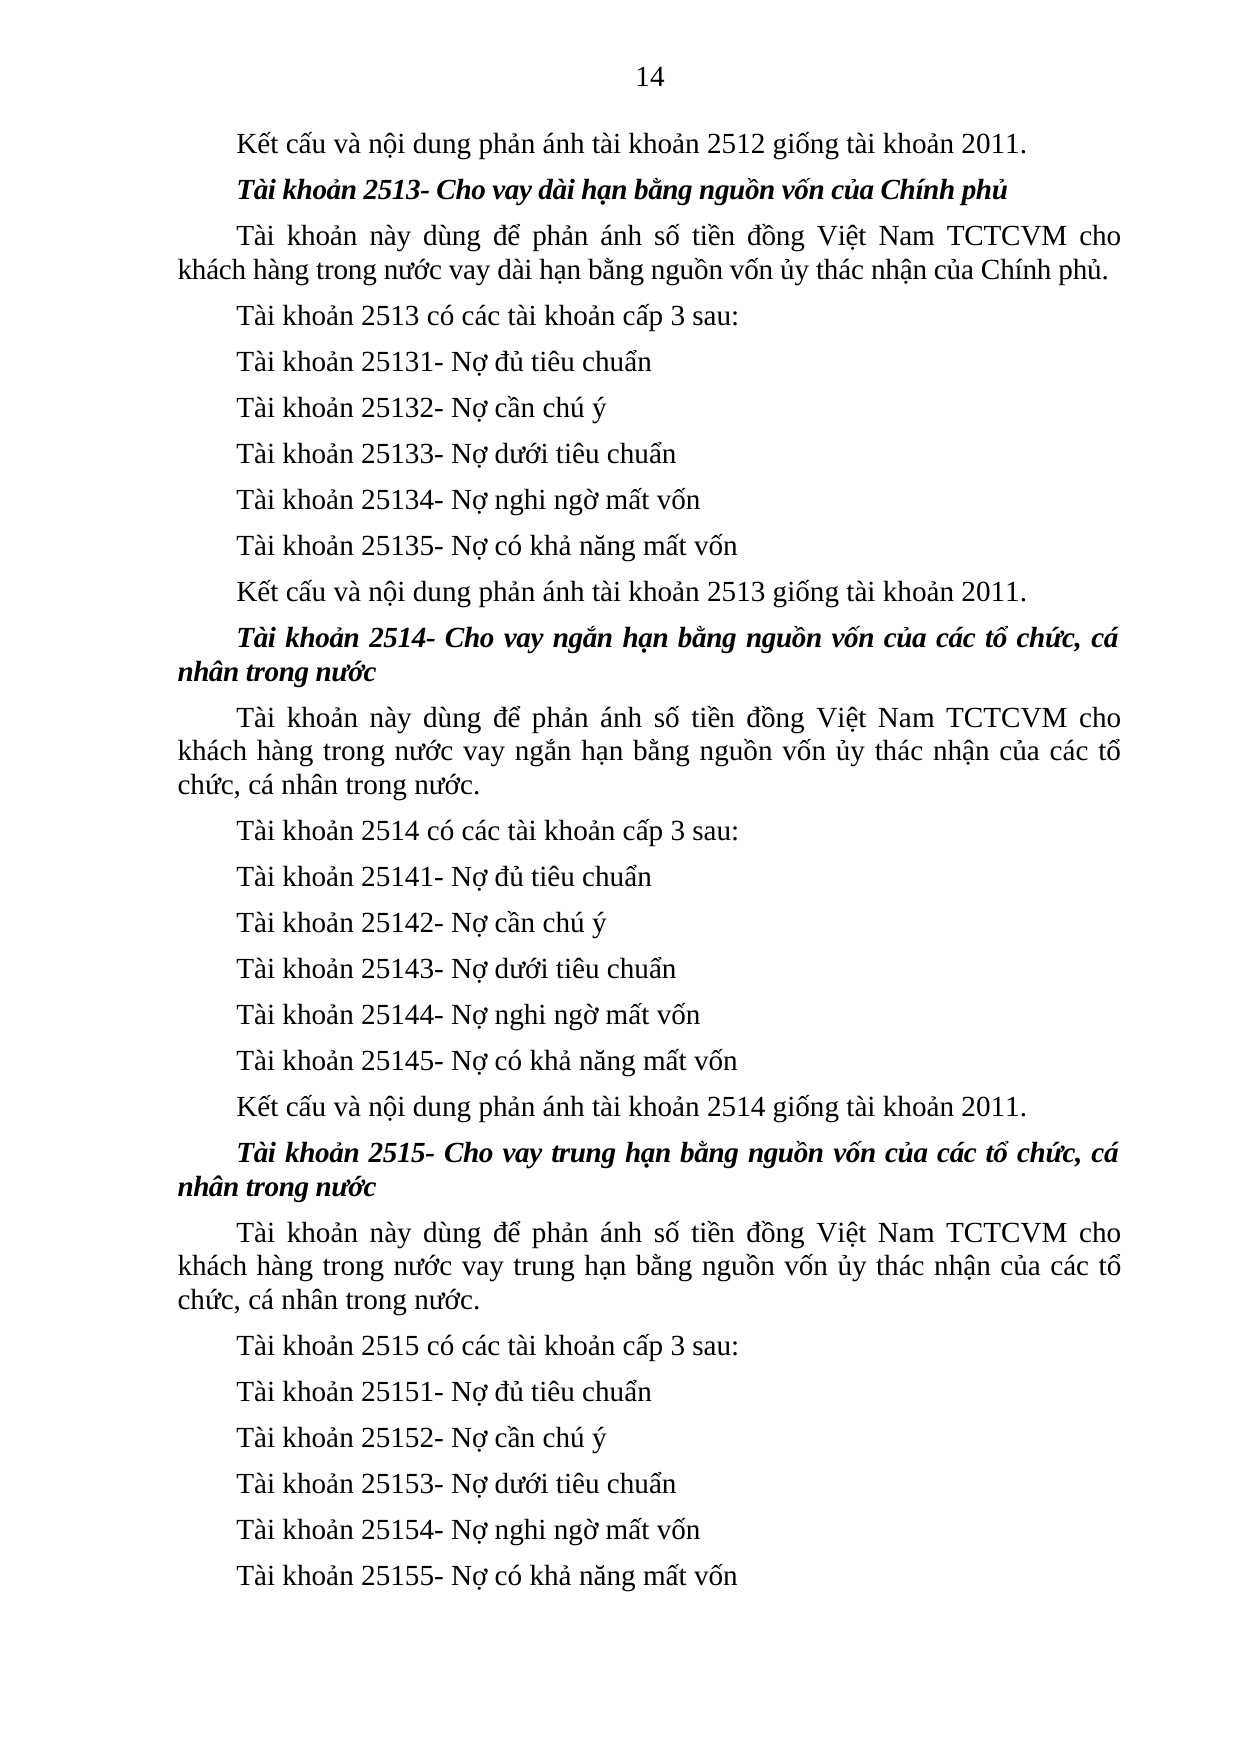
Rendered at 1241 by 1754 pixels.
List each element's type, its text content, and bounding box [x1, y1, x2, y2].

text Tài khoản này dùng để phản ánh số tiền đồng Việt Nam TCTCVM cho khách hàng trong nước vay ngắn hạn bằng nguồn vốn ủy thác nhận của các tổ chức, cá nhân trong nước. [177, 700, 1122, 800]
text Tài khoản 25154- Nợ nghi ngờ mất vốn [177, 1512, 1122, 1546]
text Tài khoản 25135- Nợ có khả năng mất vốn [177, 528, 1122, 562]
text Tài khoản 2515 có các tài khoản cấp 3 sau: [177, 1328, 1122, 1361]
text Tài khoản 25141- Nợ đủ tiêu chuẩn [177, 859, 1122, 892]
text Tài khoản 25152- Nợ cần chú ý [177, 1420, 1122, 1453]
text Tài khoản 25143- Nợ dưới tiêu chuẩn [177, 951, 1122, 984]
text Tài khoản 25133- Nợ dưới tiêu chuẩn [177, 436, 1122, 469]
text Tài khoản 2513- Cho vay dài hạn bằng nguồn vốn của Chính phủ [177, 172, 1122, 206]
text Tài khoản 25153- Nợ dưới tiêu chuẩn [177, 1466, 1122, 1499]
text Tài khoản 2513 có các tài khoản cấp 3 sau: [177, 298, 1122, 331]
text Kết cấu và nội dung phản ánh tài khoản 2512 giống tài khoản 2011. [177, 126, 1122, 160]
text Kết cấu và nội dung phản ánh tài khoản 2514 giống tài khoản 2011. [177, 1089, 1122, 1123]
text Tài khoản 2514- Cho vay ngắn hạn bằng nguồn vốn của các tổ chức, cá nhân trong nước [177, 620, 1122, 687]
text Tài khoản này dùng để phản ánh số tiền đồng Việt Nam TCTCVM cho khách hàng trong nước vay trung hạn bằng nguồn vốn ủy thác nhận của các tổ chức, cá nhân trong nước. [177, 1215, 1122, 1315]
text Tài khoản 25134- Nợ nghi ngờ mất vốn [177, 482, 1122, 516]
text Tài khoản 25142- Nợ cần chú ý [177, 905, 1122, 938]
text Tài khoản 25151- Nợ đủ tiêu chuẩn [177, 1374, 1122, 1407]
text Tài khoản 25131- Nợ đủ tiêu chuẩn [177, 344, 1122, 377]
text Tài khoản 25145- Nợ có khả năng mất vốn [177, 1043, 1122, 1077]
text Kết cấu và nội dung phản ánh tài khoản 2513 giống tài khoản 2011. [177, 574, 1122, 608]
text Tài khoản này dùng để phản ánh số tiền đồng Việt Nam TCTCVM cho khách hàng trong nước vay dài hạn bằng nguồn vốn ủy thác nhận của Chính phủ. [177, 218, 1122, 285]
text Tài khoản 2514 có các tài khoản cấp 3 sau: [177, 813, 1122, 846]
text Tài khoản 25144- Nợ nghi ngờ mất vốn [177, 997, 1122, 1031]
text Tài khoản 2515- Cho vay trung hạn bằng nguồn vốn của các tổ chức, cá nhân trong nước [177, 1135, 1122, 1202]
text Tài khoản 25132- Nợ cần chú ý [177, 390, 1122, 423]
text Tài khoản 25155- Nợ có khả năng mất vốn [177, 1558, 1122, 1592]
